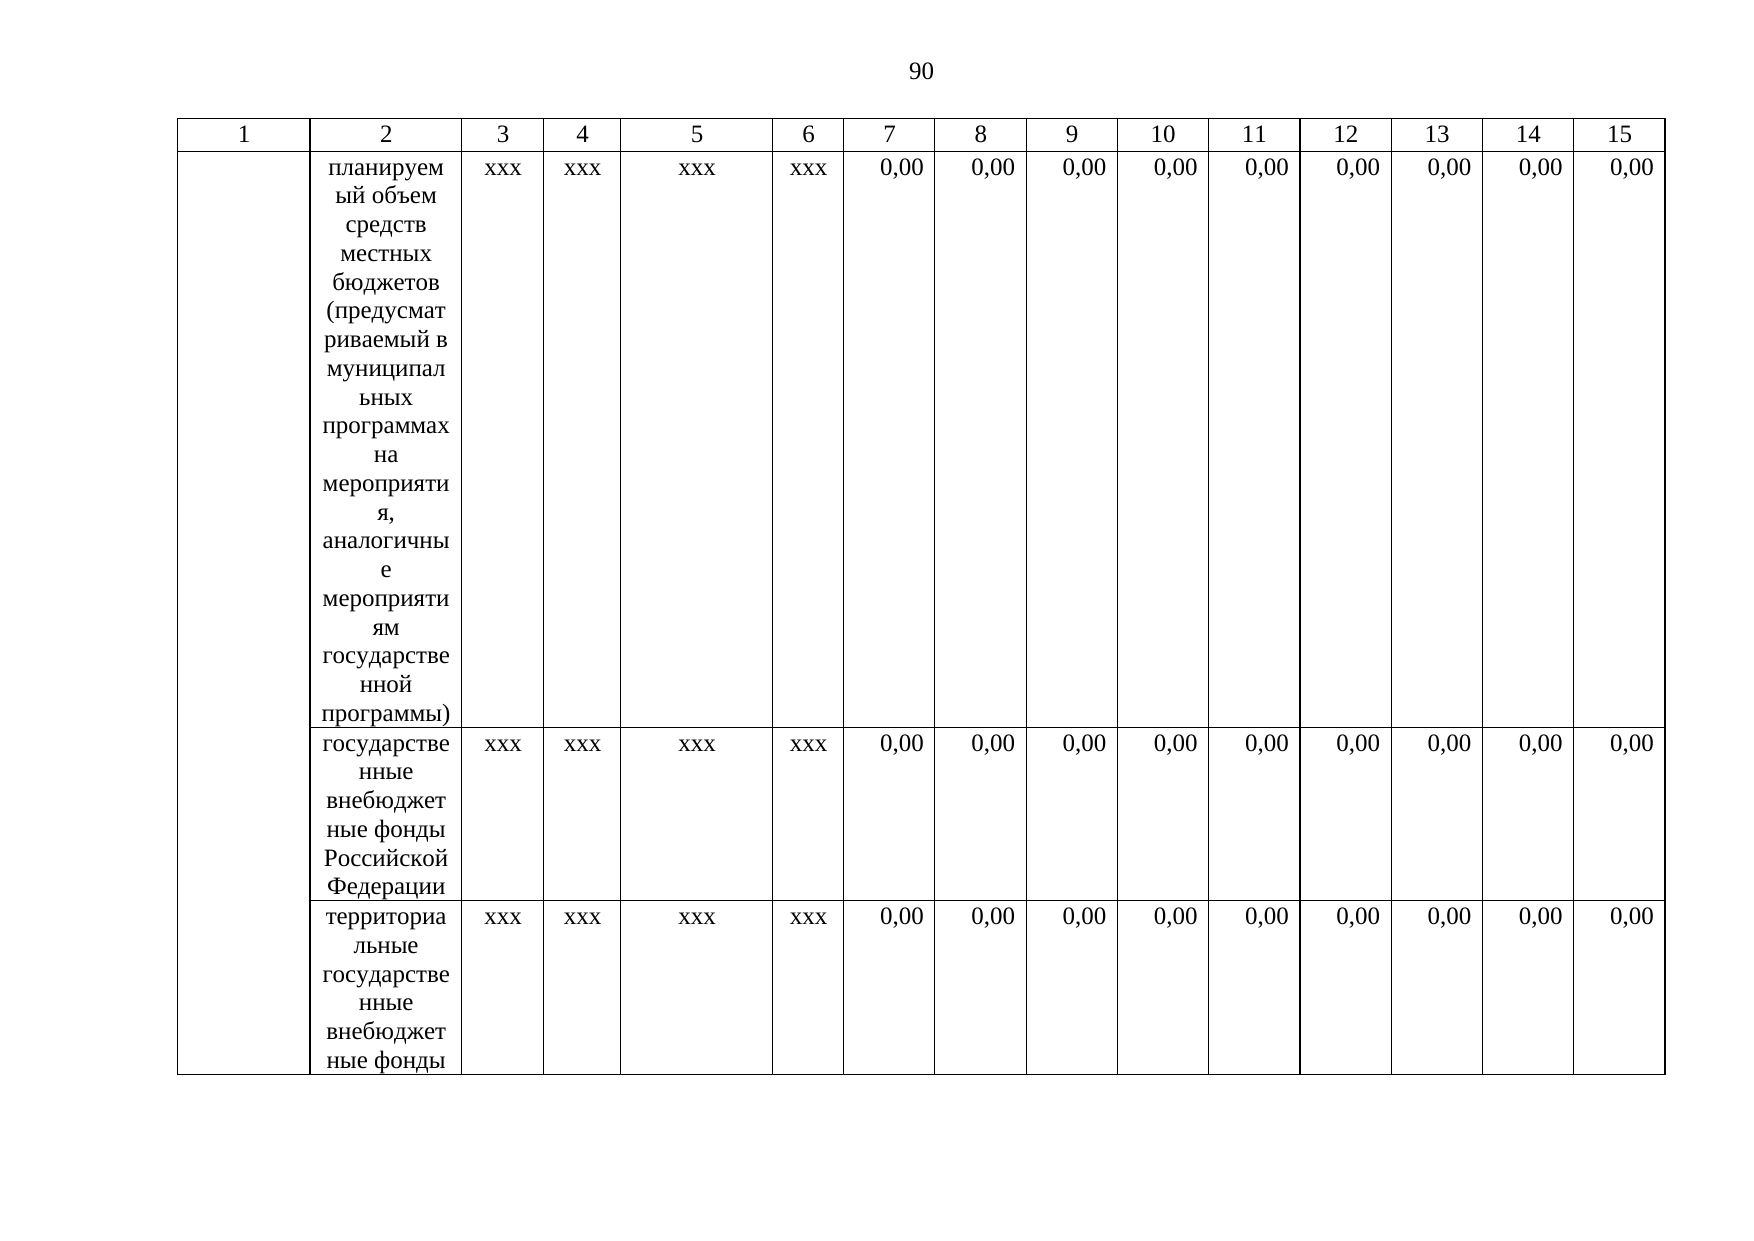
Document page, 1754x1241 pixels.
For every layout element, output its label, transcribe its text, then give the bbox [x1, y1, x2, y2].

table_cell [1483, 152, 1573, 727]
table_header 4 [544, 119, 620, 151]
table_header 14 [1483, 119, 1573, 151]
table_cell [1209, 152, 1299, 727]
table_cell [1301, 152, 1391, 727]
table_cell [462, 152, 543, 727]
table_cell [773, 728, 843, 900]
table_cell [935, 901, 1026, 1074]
table_header 3 [462, 119, 543, 151]
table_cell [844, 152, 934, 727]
table_header 5 [621, 119, 772, 151]
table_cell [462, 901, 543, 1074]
table_header 11 [1209, 119, 1299, 151]
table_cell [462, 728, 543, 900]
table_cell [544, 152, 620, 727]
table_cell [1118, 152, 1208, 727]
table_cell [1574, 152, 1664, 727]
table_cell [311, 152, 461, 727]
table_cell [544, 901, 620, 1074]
table_header 6 [773, 119, 843, 151]
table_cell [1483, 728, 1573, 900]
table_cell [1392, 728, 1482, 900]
table_header 2 [311, 119, 461, 151]
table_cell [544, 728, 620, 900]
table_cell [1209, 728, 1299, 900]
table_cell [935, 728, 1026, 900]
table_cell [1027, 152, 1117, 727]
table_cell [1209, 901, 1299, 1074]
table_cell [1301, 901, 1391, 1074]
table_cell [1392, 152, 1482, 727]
table_header 15 [1574, 119, 1664, 151]
table_header 12 [1301, 119, 1391, 151]
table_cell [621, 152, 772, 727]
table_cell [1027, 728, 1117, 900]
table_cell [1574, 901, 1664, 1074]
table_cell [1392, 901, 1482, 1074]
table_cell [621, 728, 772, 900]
table_header 8 [935, 119, 1026, 151]
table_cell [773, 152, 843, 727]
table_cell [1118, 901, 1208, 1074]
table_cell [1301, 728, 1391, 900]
table_header 13 [1392, 119, 1482, 151]
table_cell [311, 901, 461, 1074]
table_header 9 [1027, 119, 1117, 151]
table_header 7 [844, 119, 934, 151]
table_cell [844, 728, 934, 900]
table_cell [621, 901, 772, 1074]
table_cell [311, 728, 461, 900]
table_header 1 [178, 119, 309, 151]
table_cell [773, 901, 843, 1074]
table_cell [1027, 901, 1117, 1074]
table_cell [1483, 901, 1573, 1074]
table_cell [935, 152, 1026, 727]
table_header 10 [1118, 119, 1208, 151]
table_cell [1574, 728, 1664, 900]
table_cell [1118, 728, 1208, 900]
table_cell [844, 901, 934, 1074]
